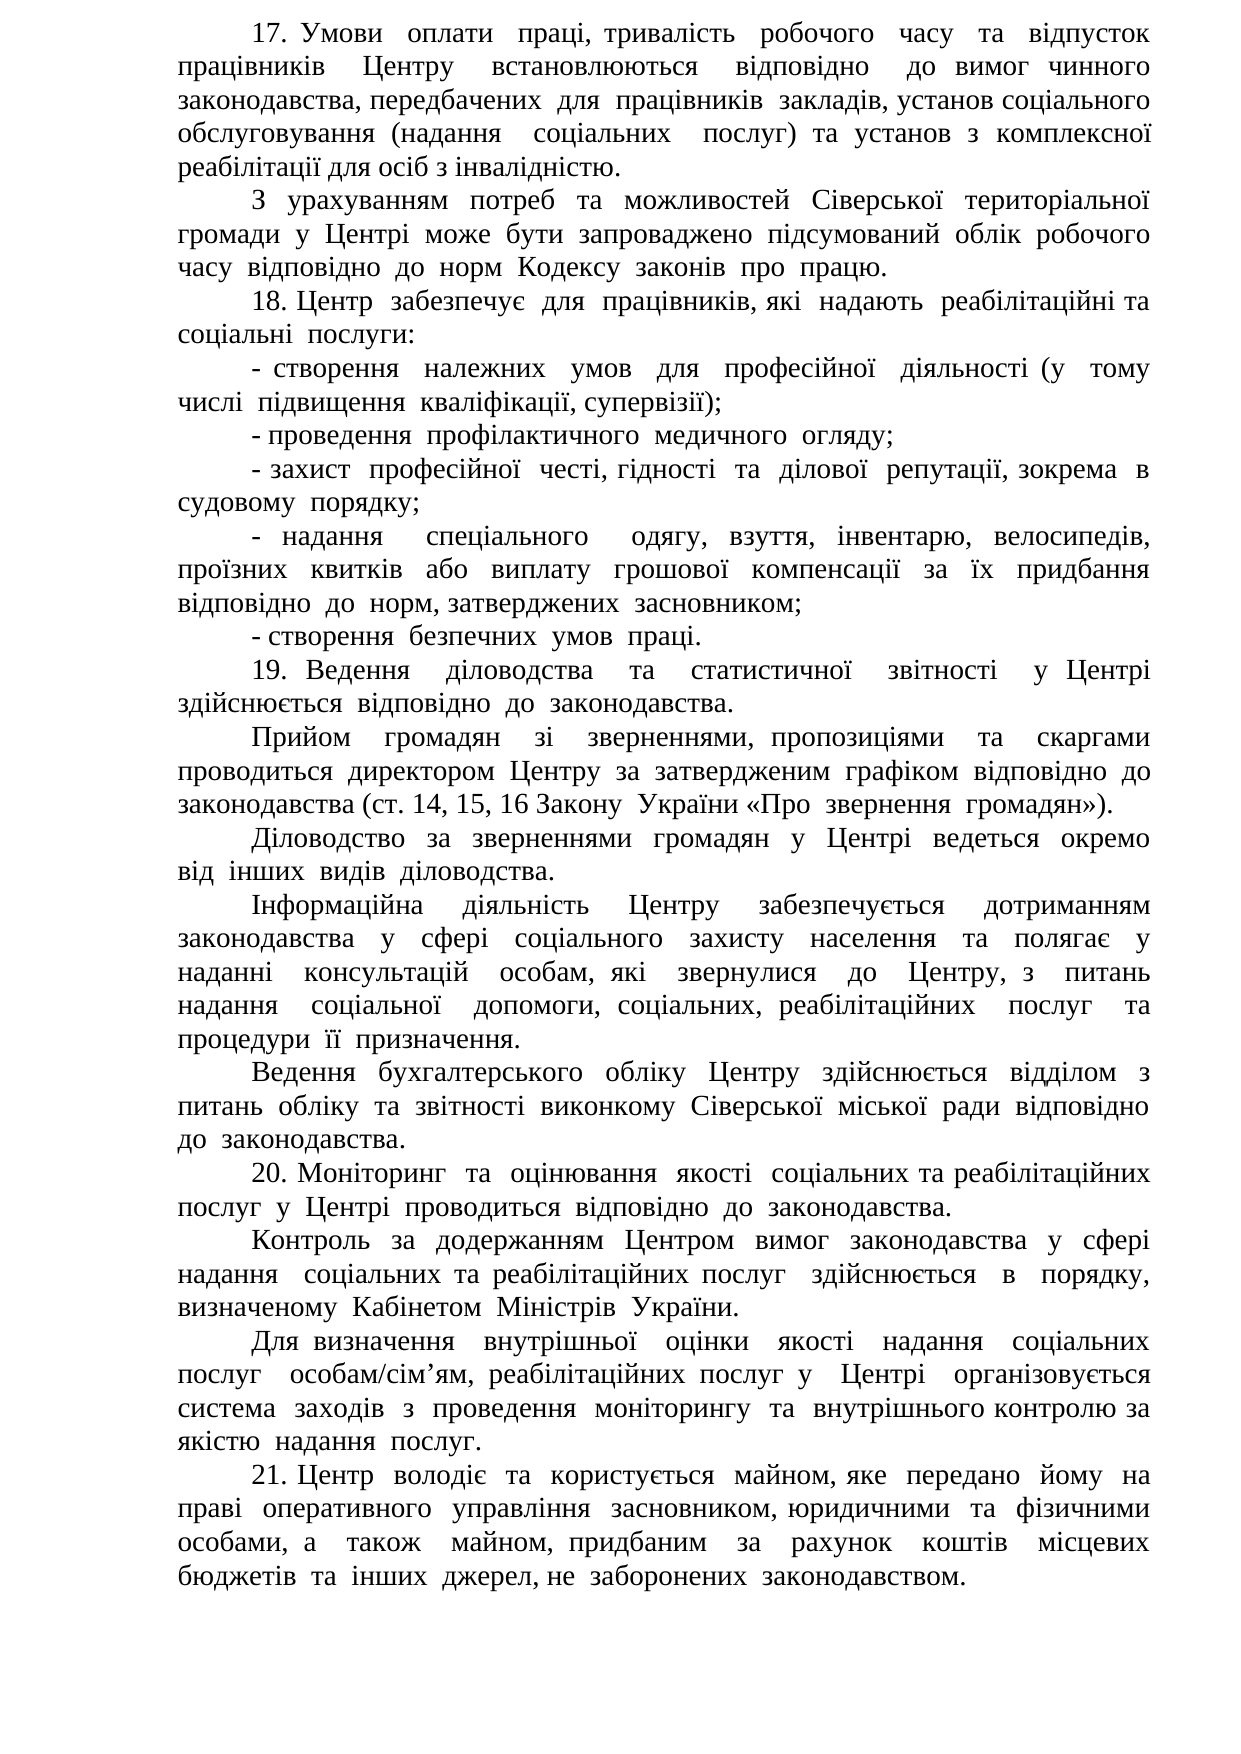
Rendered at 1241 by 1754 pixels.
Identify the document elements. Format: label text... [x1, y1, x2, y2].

text - створення безпечних умов праці. [177, 618, 1152, 652]
text 17. Умови оплати праці, тривалість робочого часу та відпусток працівників Центру встановлюються відповідно до вимог чинного законодавства, передбачених для працівників закладів, установ соціального обслуговування (надання соціальних послуг) та установ з комплексної реабілітації для осіб з інвалідністю. [177, 15, 1152, 182]
text 20. Моніторинг та оцінювання якості соціальних та реабілітаційних послуг у Центрі проводиться відповідно до законодавства. [177, 1155, 1152, 1222]
text 21. Центр володіє та користується майном, яке передано йому на праві оперативного управління засновником, юридичними та фізичними особами, а також майном, придбаним за рахунок коштів місцевих бюджетів та інших джерел, не заборонених законодавством. [177, 1457, 1152, 1591]
text Діловодство за зверненнями громадян у Центрі ведеться окремо від інших видів діловодства. [177, 820, 1152, 887]
text - проведення профілактичного медичного огляду; [177, 417, 1152, 451]
text Контроль за додержанням Центром вимог законодавства у сфері надання соціальних та реабілітаційних послуг здійснюється в порядку, визначеному Кабінетом Міністрів України. [177, 1222, 1152, 1323]
text 18. Центр забезпечує для працівників, які надають реабілітаційні та соціальні послуги: [177, 283, 1152, 350]
text Ведення бухгалтерського обліку Центру здійснюється відділом з питань обліку та звітності виконкому Сіверської міської ради відповідно до законодавства. [177, 1054, 1152, 1155]
text Прийом громадян зі зверненнями, пропозиціями та скаргами проводиться директором Центру за затвердженим графіком відповідно до законодавства (ст. 14, 15, 16 Закону України «Про звернення громадян»). [177, 719, 1152, 820]
text - захист професійної честі, гідності та ділової репутації, зокрема в судовому порядку; [177, 451, 1152, 518]
text 19. Ведення діловодства та статистичної звітності у Центрі здійснюється відповідно до законодавства. [177, 652, 1152, 719]
text Для визначення внутрішньої оцінки якості надання соціальних послуг особам/сім’ям, реабілітаційних послуг у Центрі організовується система заходів з проведення моніторингу та внутрішнього контролю за якістю надання послуг. [177, 1323, 1152, 1457]
text - створення належних умов для професійної діяльності (у тому числі підвищення кваліфікації, супервізії); [177, 350, 1152, 417]
text - надання спеціального одягу, взуття, інвентарю, велосипедів, проїзних квитків або виплату грошової компенсації за їх придбання відповідно до норм, затверджених засновником; [177, 518, 1152, 618]
text З урахуванням потреб та можливостей Сіверської територіальної громади у Центрі може бути запроваджено підсумований облік робочого часу відповідно до норм Кодексу законів про працю. [177, 182, 1152, 283]
text Інформаційна діяльність Центру забезпечується дотриманням законодавства у сфері соціального захисту населення та полягає у наданні консультацій особам, які звернулися до Центру, з питань надання соціальної допомоги, соціальних, реабілітаційних послуг та процедури її призначення. [177, 887, 1152, 1054]
